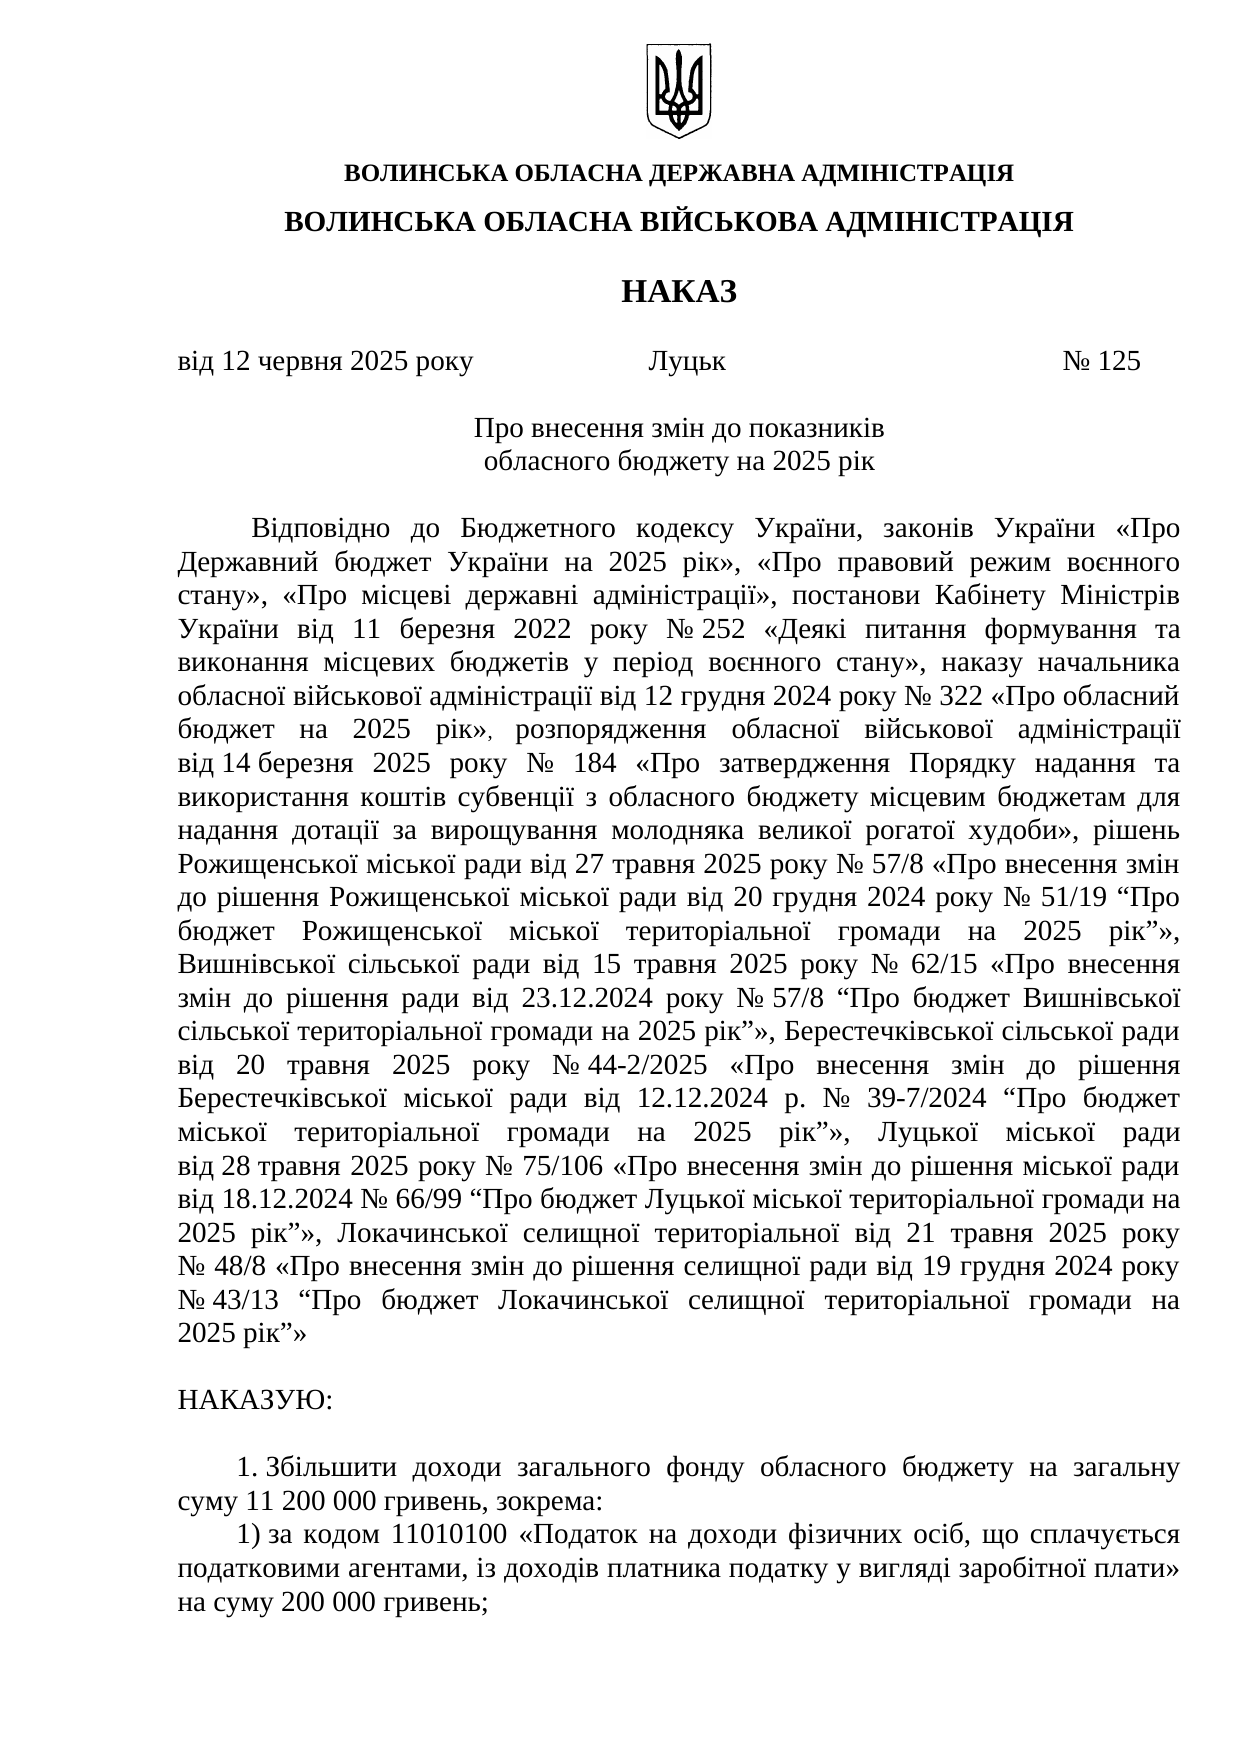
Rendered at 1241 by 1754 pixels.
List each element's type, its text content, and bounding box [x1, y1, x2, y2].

text 1) за кодом 11010100 «Податок на доходи фізичних осіб, що сплачується податковими агентами, із доходів платника податку у вигляді заробітної плати» на суму 200 000 гривень; [177, 1517, 1181, 1617]
text від 12 червня 2025 року Луцьк № 125 [177, 343, 1181, 376]
text Про внесення змін до показників [177, 410, 1181, 443]
text ВОЛИНСЬКА ОБЛАСНА ДЕРЖАВНА АДМІНІСТРАЦІЯ [177, 158, 1181, 187]
text ВОЛИНСЬКА ОБЛАСНА ВІЙСЬКОВА АДМІНІСТРАЦІЯ [177, 204, 1181, 237]
text Відповідно до Бюджетного кодексу України, законів України «Про Державний бюджет України на 2025 рік», «Про правовий режим воєнного стану», «Про місцеві державні адміністрації», постанови Кабінету Міністрів України від 11 березня 2022 року № 252 «Деякі питання формування та виконання місцевих бюджетів у період воєнного стану», наказу начальника обласної військової адміністрації від 12 грудня 2024 року № 322 «Про обласний бюджет на 2025 рік», розпорядження обласної військової адміністрації від 14 березня 2025 року № 184 «Про затвердження Порядку надання та використання коштів субвенції з обласного бюджету місцевим бюджетам для надання дотації за вирощування молодняка великої рогатої худоби», рішень Рожищенської міської ради від 27 травня 2025 року № 57/8 «Про внесення змін до рішення Рожищенської міської ради від 20 грудня 2024 року № 51/19 “Про бюджет Рожищенської міської територіальної громади на 2025 рік”», Вишнівської сільської ради від 15 травня 2025 року № 62/15 «Про внесення змін до рішення ради від 23.12.2024 року № 57/8 “Про бюджет Вишнівської сільської територіальної громади на 2025 рік”», Берестечківської сільської ради від 20 травня 2025 року № 44-2/2025 «Пpo внесення змін до рішення Берестечківської міської ради від 12.12.2024 p. № 39-7/2024 “Про бюджет міської територіальної громади на 2025 рік”», Луцької міської ради від 28 травня 2025 року № 75/106 «Про внесення змін до рішення міської ради від 18.12.2024 № 66/99 “Про бюджет Луцької міської територіальної громади на 2025 рік”», Локачинської селищної територіальної від 21 травня 2025 року № 48/8 «Про внесення змін до рішення селищної ради від 19 грудня 2024 року № 43/13 “Про бюджет Локачинської селищної територіальної громади на 2025 рік”» [177, 510, 1181, 1349]
text обласного бюджету на 2025 рік [177, 443, 1181, 477]
text 1. Збільшити доходи загального фонду обласного бюджету на загальну суму 11 200 000 гривень, зокрема: [177, 1449, 1181, 1517]
text НАКАЗ [177, 271, 1181, 309]
text НАКАЗУЮ: [177, 1382, 1181, 1416]
picture [646, 43, 712, 139]
